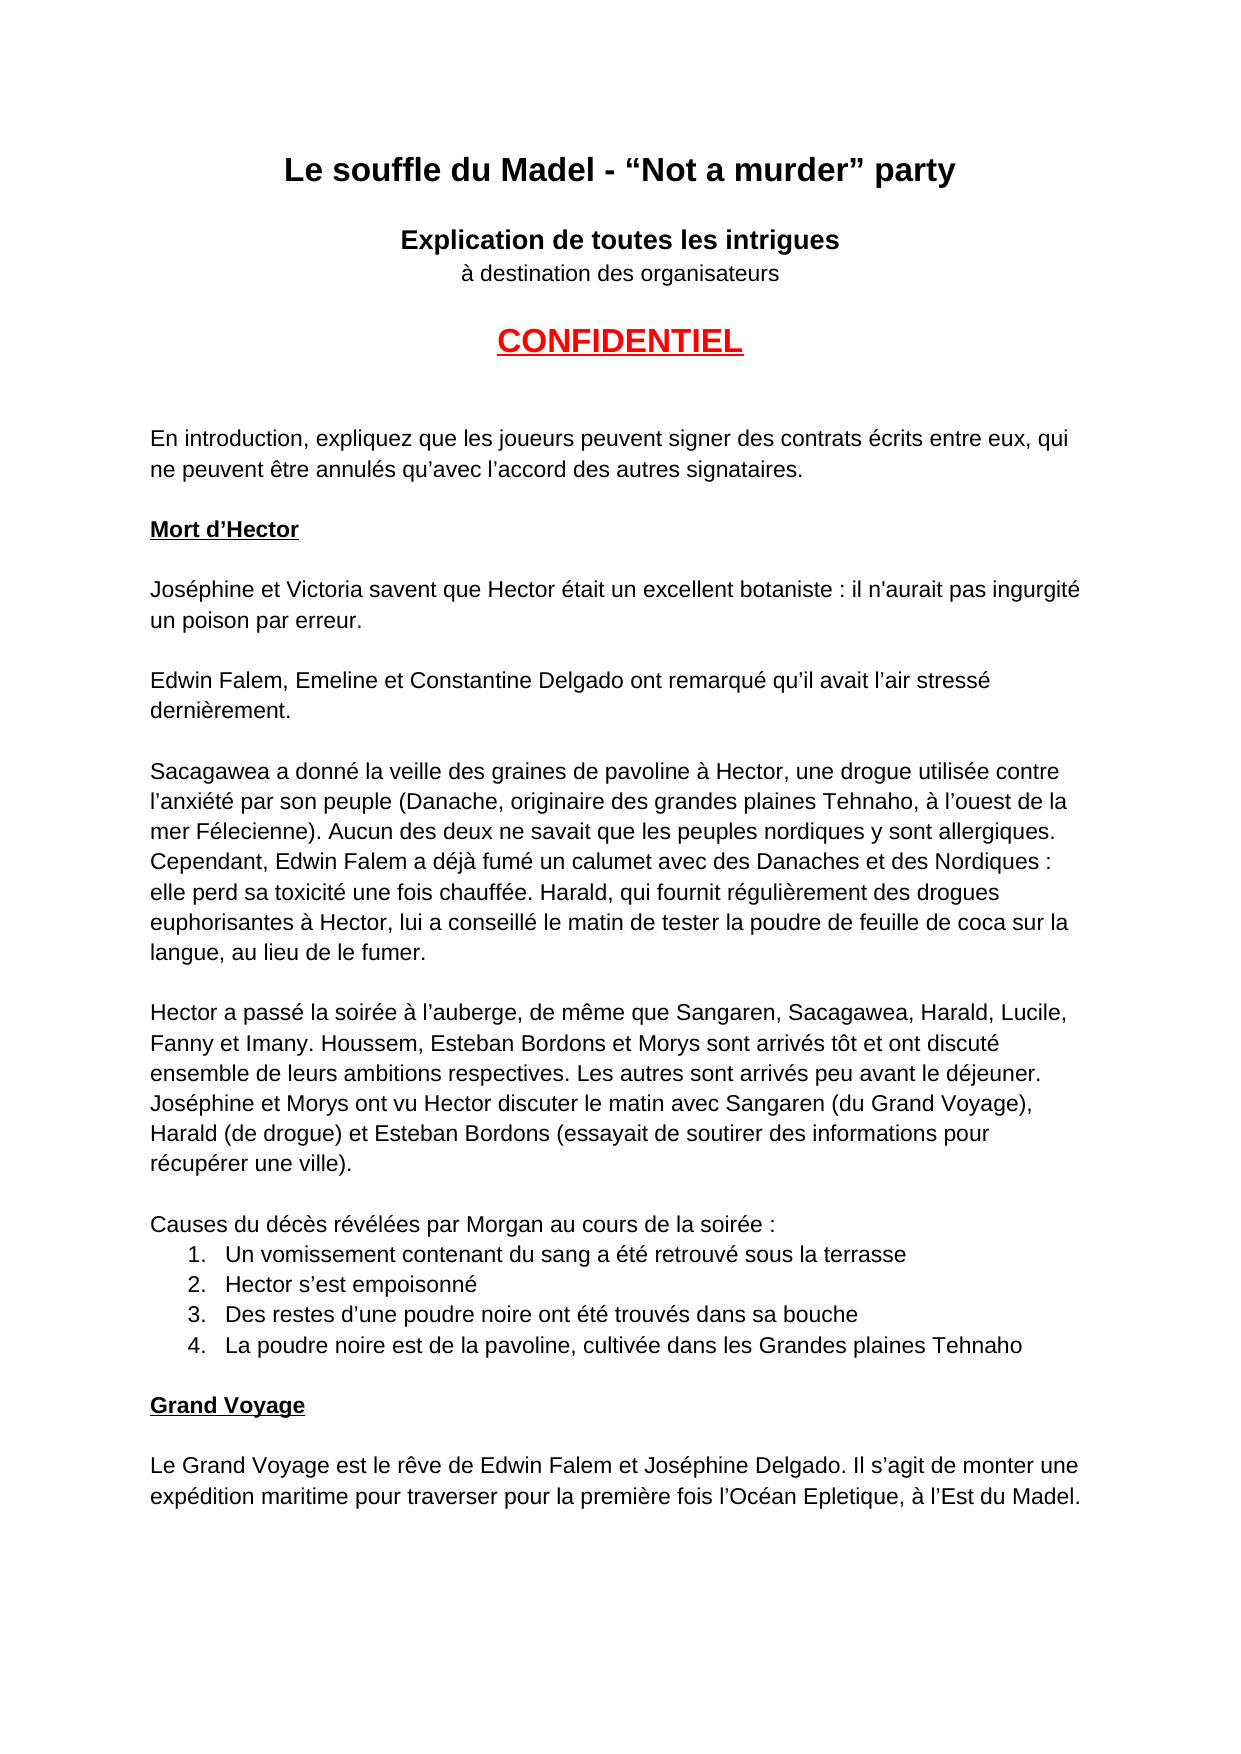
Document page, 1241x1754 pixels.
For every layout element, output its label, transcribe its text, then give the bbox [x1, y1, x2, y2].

title Explication de toutes les intrigues [150, 224, 1090, 256]
text Edwin Falem, Emeline et Constantine Delgado ont remarqué qu’il avait l’air stressé dernièrement. [150, 667, 1090, 723]
text Joséphine et Victoria savent que Hector était un excellent botaniste : il n'aurait pas ingurgité un poison par erreur. [150, 576, 1090, 633]
text Joséphine et Morys ont vu Hector discuter le matin avec Sangaren (du Grand Voyage), Harald (de drogue) et Esteban Bordons (essayait de soutirer des informations pour récupérer une ville). [150, 1090, 1090, 1177]
text Sacagawea a donné la veille des graines de pavoline à Hector, une drogue utilisée contre l’anxiété par son peuple (Danache, originaire des grandes plaines Tehnaho, à l’ouest de la mer Félecienne). Aucun des deux ne savait que les peuples nordiques y sont allergiques. Cependant, Edwin Falem a déjà fumé un calumet avec des Danaches et des Nordiques : elle perd sa toxicité une fois chauffée. Harald, qui fournit régulièrement des drogues euphorisantes à Hector, lui a conseillé le matin de tester la poudre de feuille de coca sur la langue, au lieu de le fumer. [150, 758, 1090, 965]
title Grand Voyage [150, 1392, 1090, 1418]
text Hector a passé la soirée à l’auberge, de même que Sangaren, Sacagawea, Harald, Lucile, Fanny et Imany. Houssem, Esteban Bordons et Morys sont arrivés tôt et ont discuté ensemble de leurs ambitions respectives. Les autres sont arrivés peu avant le déjeuner. [150, 999, 1090, 1086]
list La poudre noire est de la pavoline, cultivée dans les Grandes plaines Tehnaho [187, 1332, 1090, 1358]
text Causes du décès révélées par Morgan au cours de la soirée : [150, 1211, 1090, 1237]
list Des restes d’une poudre noire ont été trouvés dans sa bouche [187, 1301, 1090, 1328]
title Mort d’Hector [150, 516, 1090, 542]
title à destination des organisateurs [150, 260, 1090, 287]
title Le souffle du Madel - “Not a murder” party [150, 150, 1090, 188]
list Un vomissement contenant du sang a été retrouvé sous la terrasse [187, 1241, 1090, 1267]
title CONFIDENTIEL [150, 321, 1090, 359]
list Hector s’est empoisonné [187, 1271, 1090, 1297]
text Le Grand Voyage est le rêve de Edwin Falem et Joséphine Delgado. Il s’agit de monter une expédition maritime pour traverser pour la première fois l’Océan Epletique, à l’Est du Madel. [150, 1452, 1090, 1509]
title En introduction, expliquez que les joueurs peuvent signer des contrats écrits entre eux, qui ne peuvent être annulés qu’avec l’accord des autres signataires. [150, 425, 1090, 482]
